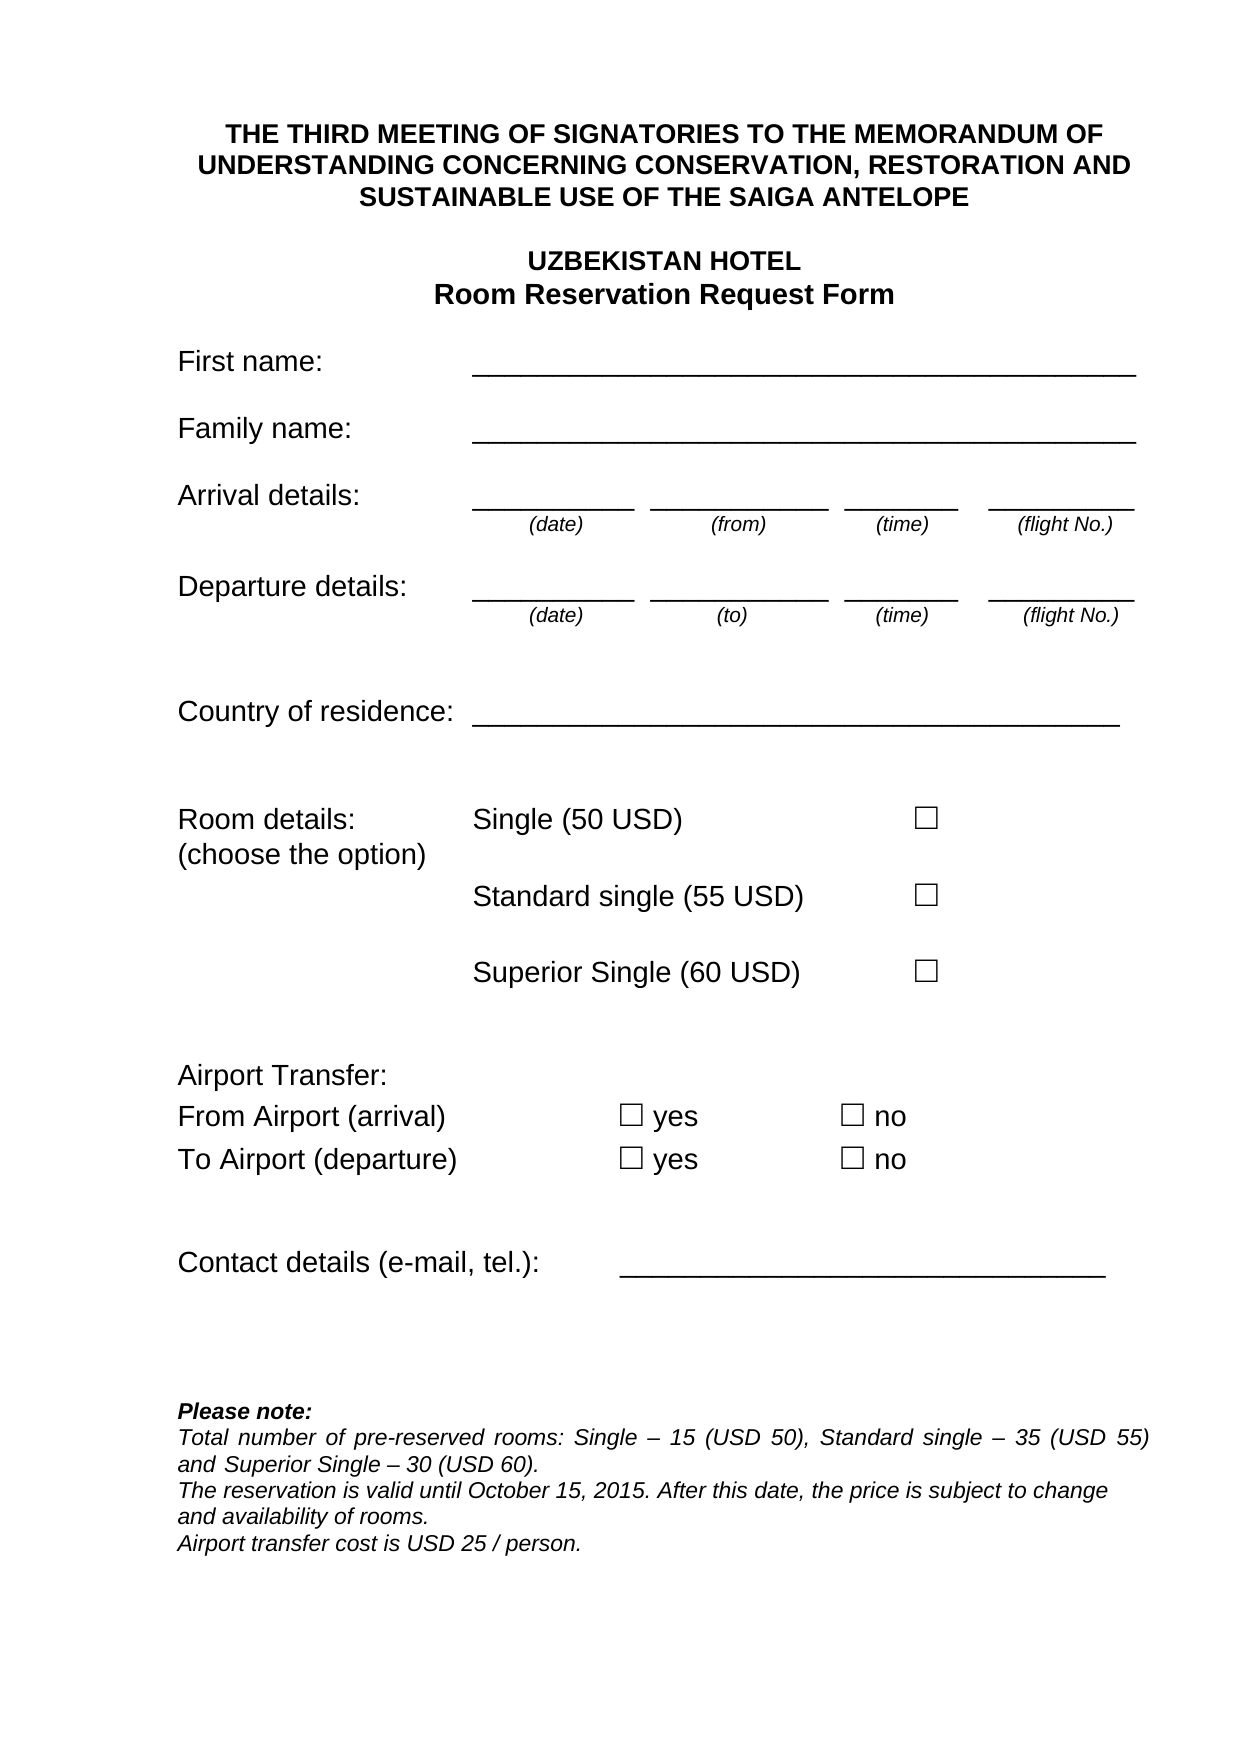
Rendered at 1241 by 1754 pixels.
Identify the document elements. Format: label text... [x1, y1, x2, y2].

text UZBEKISTAN HOTEL [177, 245, 1152, 277]
text From Airport (arrival) □ yes □ no [177, 1091, 1152, 1134]
text (choose the option) [177, 837, 1152, 871]
text (date) (from) (time) (flight No.) [177, 511, 1152, 535]
text The reservation is valid until October 15, 2015. After this date, the price is subject to change and availability of rooms. [177, 1477, 1152, 1530]
text Room Reservation Request Form [177, 277, 1152, 310]
text Please note: [177, 1398, 1152, 1424]
text (date) (to) (time) (flight No.) [177, 602, 1152, 626]
text First name: _________________________________________ [177, 344, 1152, 377]
text Airport transfer cost is USD 25 / person. [177, 1530, 1152, 1556]
text Airport Transfer: [177, 1058, 1152, 1091]
text Standard single (55 USD) □ [398, 871, 1152, 914]
text Total number of pre-reserved rooms: Single – 15 (USD 50), Standard single – 35 (USD 55) and Superior Single – 30 (USD 60). [177, 1424, 1152, 1477]
text To Airport (departure) □ yes □ no [177, 1134, 1152, 1177]
text Room details: Single (50 USD) □ [177, 794, 1152, 837]
text Country of residence: ________________________________________ [177, 693, 1152, 727]
text Departure details: __________ ___________ _______ _________ [177, 569, 1152, 602]
text THE THIRD MEETING OF SIGNATORIES TO THE MEMORANDUM OF UNDERSTANDING CONCERNING CONSERVATION, RESTORATION AND SUSTAINABLE USE OF THE SAIGA ANTELOPE [177, 118, 1152, 212]
text Arrival details: __________ ___________ _______ _________ [177, 478, 1152, 511]
text Family name: _________________________________________ [177, 411, 1152, 444]
text Contact details (e-mail, tel.): ______________________________ [177, 1244, 1152, 1278]
text Superior Single (60 USD) □ [398, 947, 1152, 991]
